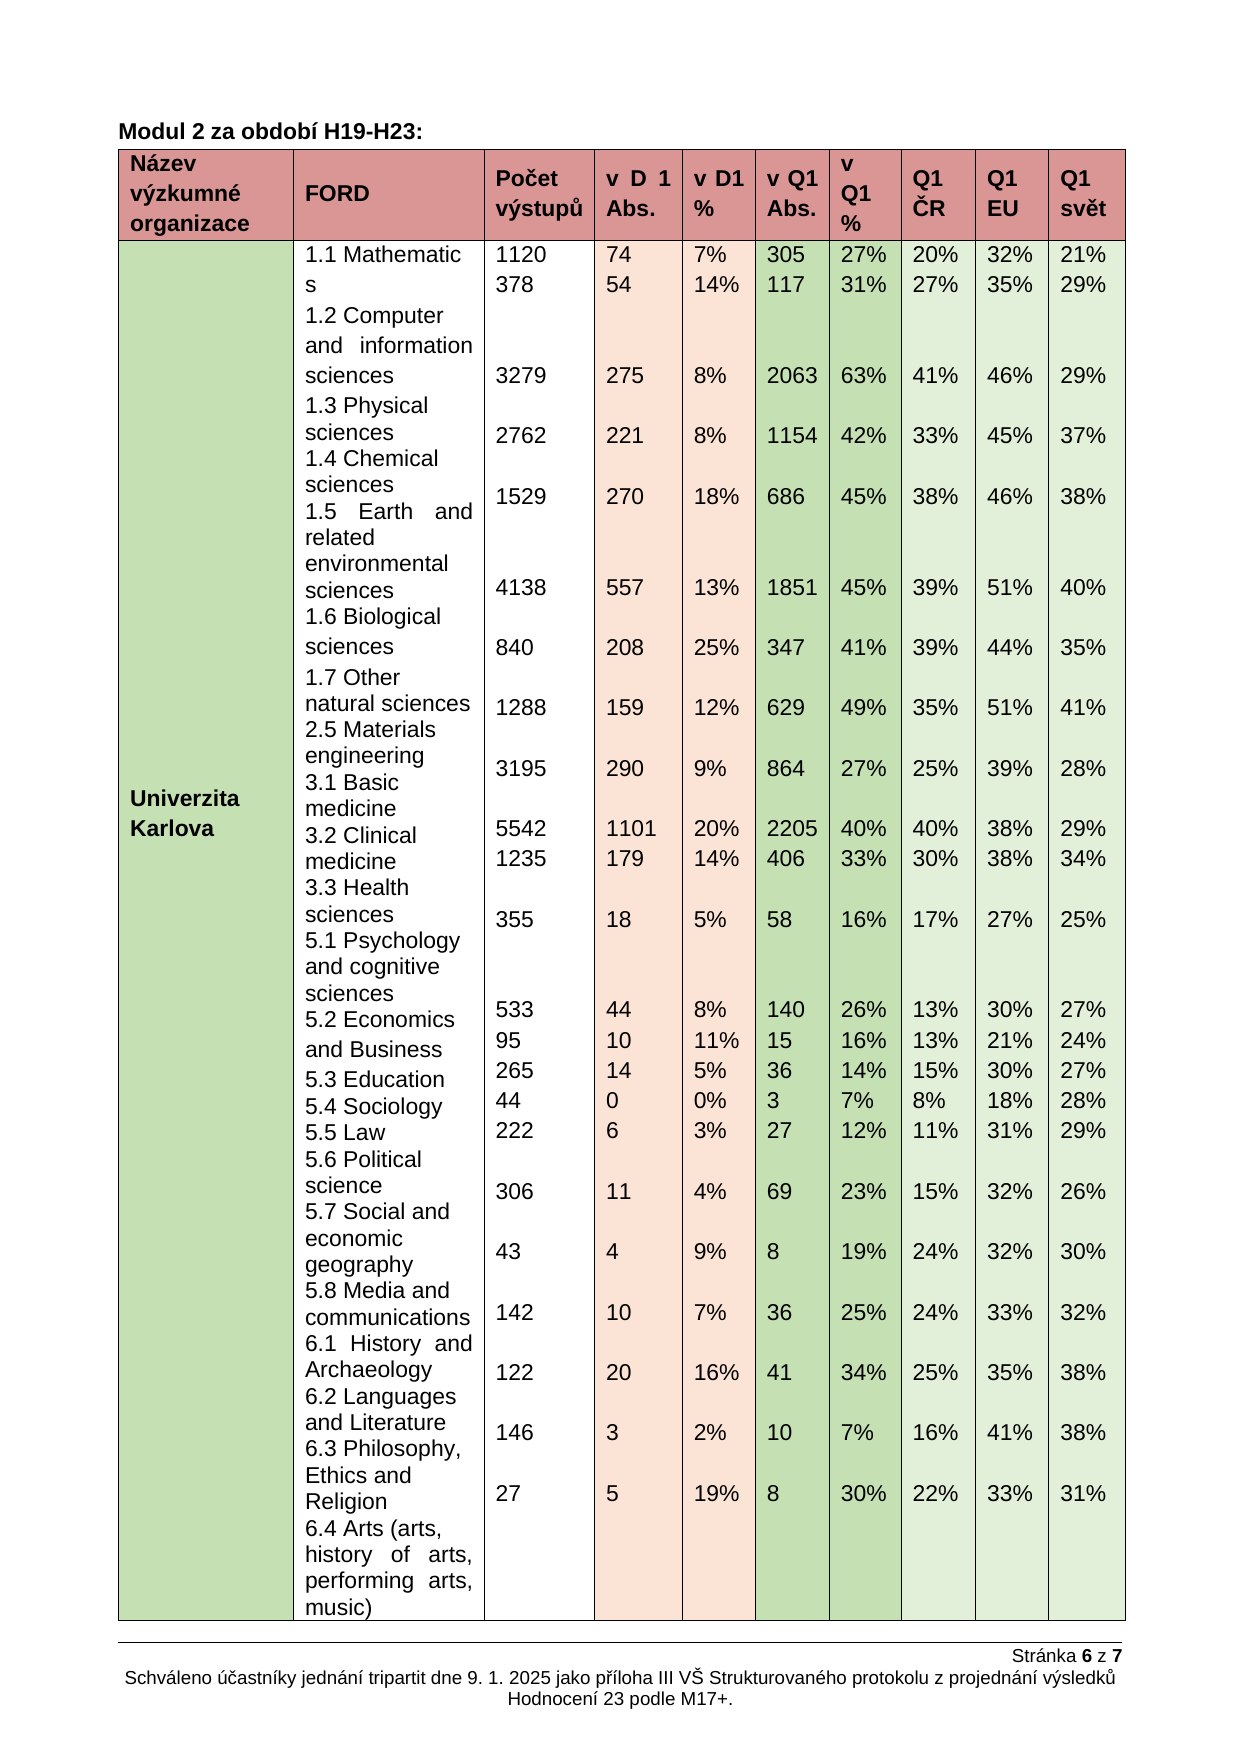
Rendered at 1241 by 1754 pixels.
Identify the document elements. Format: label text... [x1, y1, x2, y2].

table_cell 1120 378 3279 2762 1529 4138 840 1288 3195 5542 1235 355 533 95 265 44 222 306 43 142 122 146 27 [485, 241, 594, 1620]
table_header Počet výstupů [485, 150, 594, 240]
table_header FORD [294, 150, 484, 240]
table_header Q1 svět [1049, 150, 1125, 240]
table_cell 27% 31% 63% 42% 45% 45% 41% 49% 27% 40% 33% 16% 26% 16% 14% 7% 12% 23% 19% 25% 34% 7% 30% [830, 241, 901, 1620]
table_header Q1 EU [976, 150, 1048, 240]
table_cell 74 54 275 221 270 557 208 159 290 1101 179 18 44 10 14 0 6 11 4 10 20 3 5 [595, 241, 682, 1620]
table_header Název výzkumné organizace [119, 150, 293, 240]
table_header v D 1 Abs. [595, 150, 682, 240]
table_cell 7% 14% 8% 8% 18% 13% 25% 12% 9% 20% 14% 5% 8% 11% 5% 0% 3% 4% 9% 7% 16% 2% 19% [683, 241, 755, 1620]
table_header v D1 % [683, 150, 755, 240]
table_header v Q1 Abs. [756, 150, 829, 240]
table_cell 305 117 2063 1154 686 1851 347 629 864 2205 406 58 140 15 36 3 27 69 8 36 41 10 8 [756, 241, 829, 1620]
table_cell 20% 27% 41% 33% 38% 39% 39% 35% 25% 40% 30% 17% 13% 13% 15% 8% 11% 15% 24% 24% 25% 16% 22% [902, 241, 975, 1620]
table_header Q1 ČR [902, 150, 975, 240]
text Modul 2 za období H19-H23: [118, 118, 1122, 144]
table_cell 21% 29% 29% 37% 38% 40% 35% 41% 28% 29% 34% 25% 27% 24% 27% 28% 29% 26% 30% 32% 38% 38% 31% [1049, 241, 1125, 1620]
table_cell 1.1 Mathematics 1.2 Computer and information sciences 1.3 Physical sciences 1.4 Chemical sciences 1.5 Earth and related environmental sciences 1.6 Biological sciences 1.7 Other natural sciences 2.5 Materials engineering 3.1 Basic medicine 3.2 Clinical medicine 3.3 Health sciences 5.1 Psychology and cognitive sciences 5.2 Economics and Business 5.3 Education 5.4 Sociology 5.5 Law 5.6 Political science 5.7 Social and economic geography 5.8 Media and communications 6.1 History and Archaeology 6.2 Languages and Literature 6.3 Philosophy, Ethics and Religion 6.4 Arts (arts, history of arts, performing arts, music) [294, 241, 484, 1620]
table_cell Univerzita Karlova [119, 241, 293, 1620]
table_header v Q1 % [830, 150, 901, 240]
table_cell 32% 35% 46% 45% 46% 51% 44% 51% 39% 38% 38% 27% 30% 21% 30% 18% 31% 32% 32% 33% 35% 41% 33% [976, 241, 1048, 1620]
